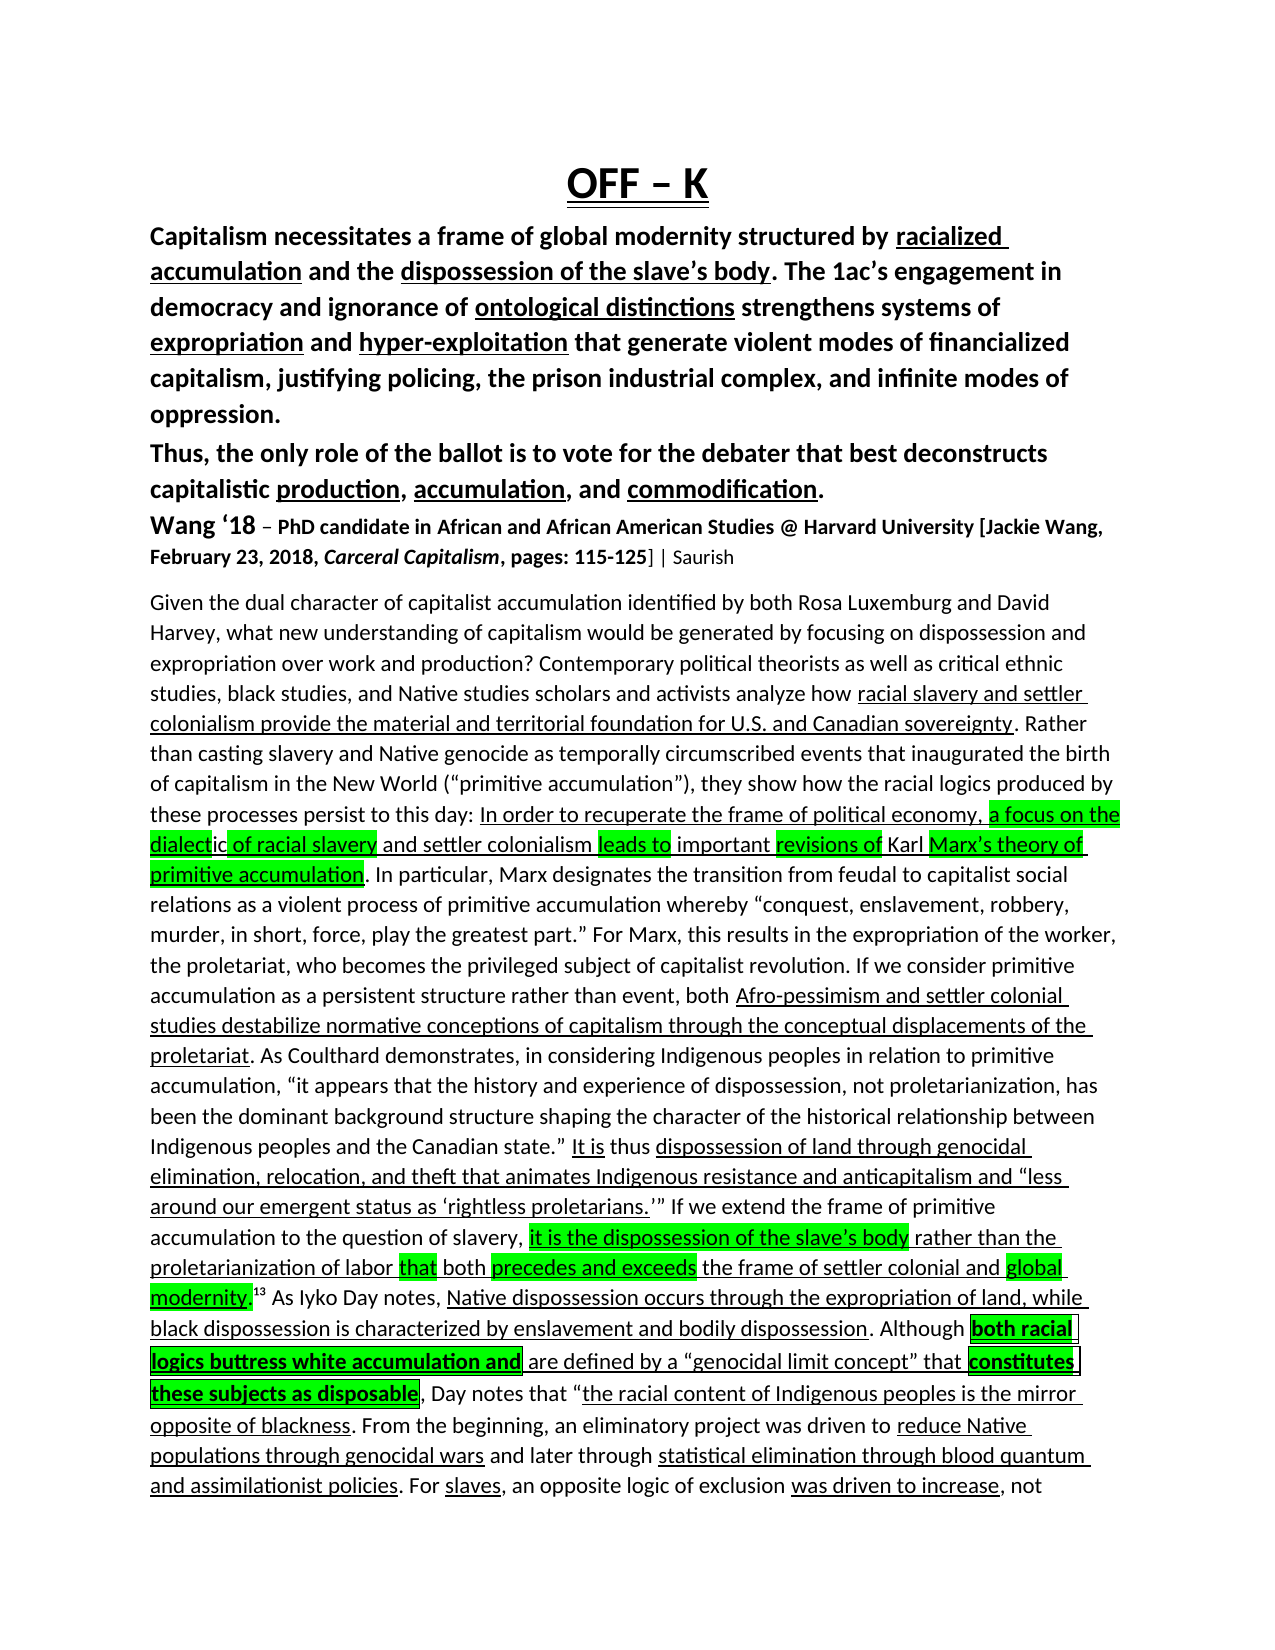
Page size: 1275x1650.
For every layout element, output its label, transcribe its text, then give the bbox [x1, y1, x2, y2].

subtitle Thus, the only role of the ballot is to vote for the debater that best deconstructs capitalistic production, accumulation, and commodification. [150, 437, 1125, 505]
text Wang ‘18 – PhD candidate in African and African American Studies @ Harvard University [Jackie Wang, February 23, 2018, Carceral Capitalism, pages: 115-125] | Saurish [150, 508, 1125, 569]
subtitle Capitalism necessitates a frame of global modernity structured by racialized accumulation and the dispossession of the slave’s body. The 1ac’s engagement in democracy and ignorance of ontological distinctions strengthens systems of expropriation and hyper-exploitation that generate violent modes of financialized capitalism, justifying policing, the prison industrial complex, and infinite modes of oppression. [150, 219, 1125, 430]
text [150, 588, 1125, 1499]
subtitle OFF – K [150, 154, 1125, 210]
